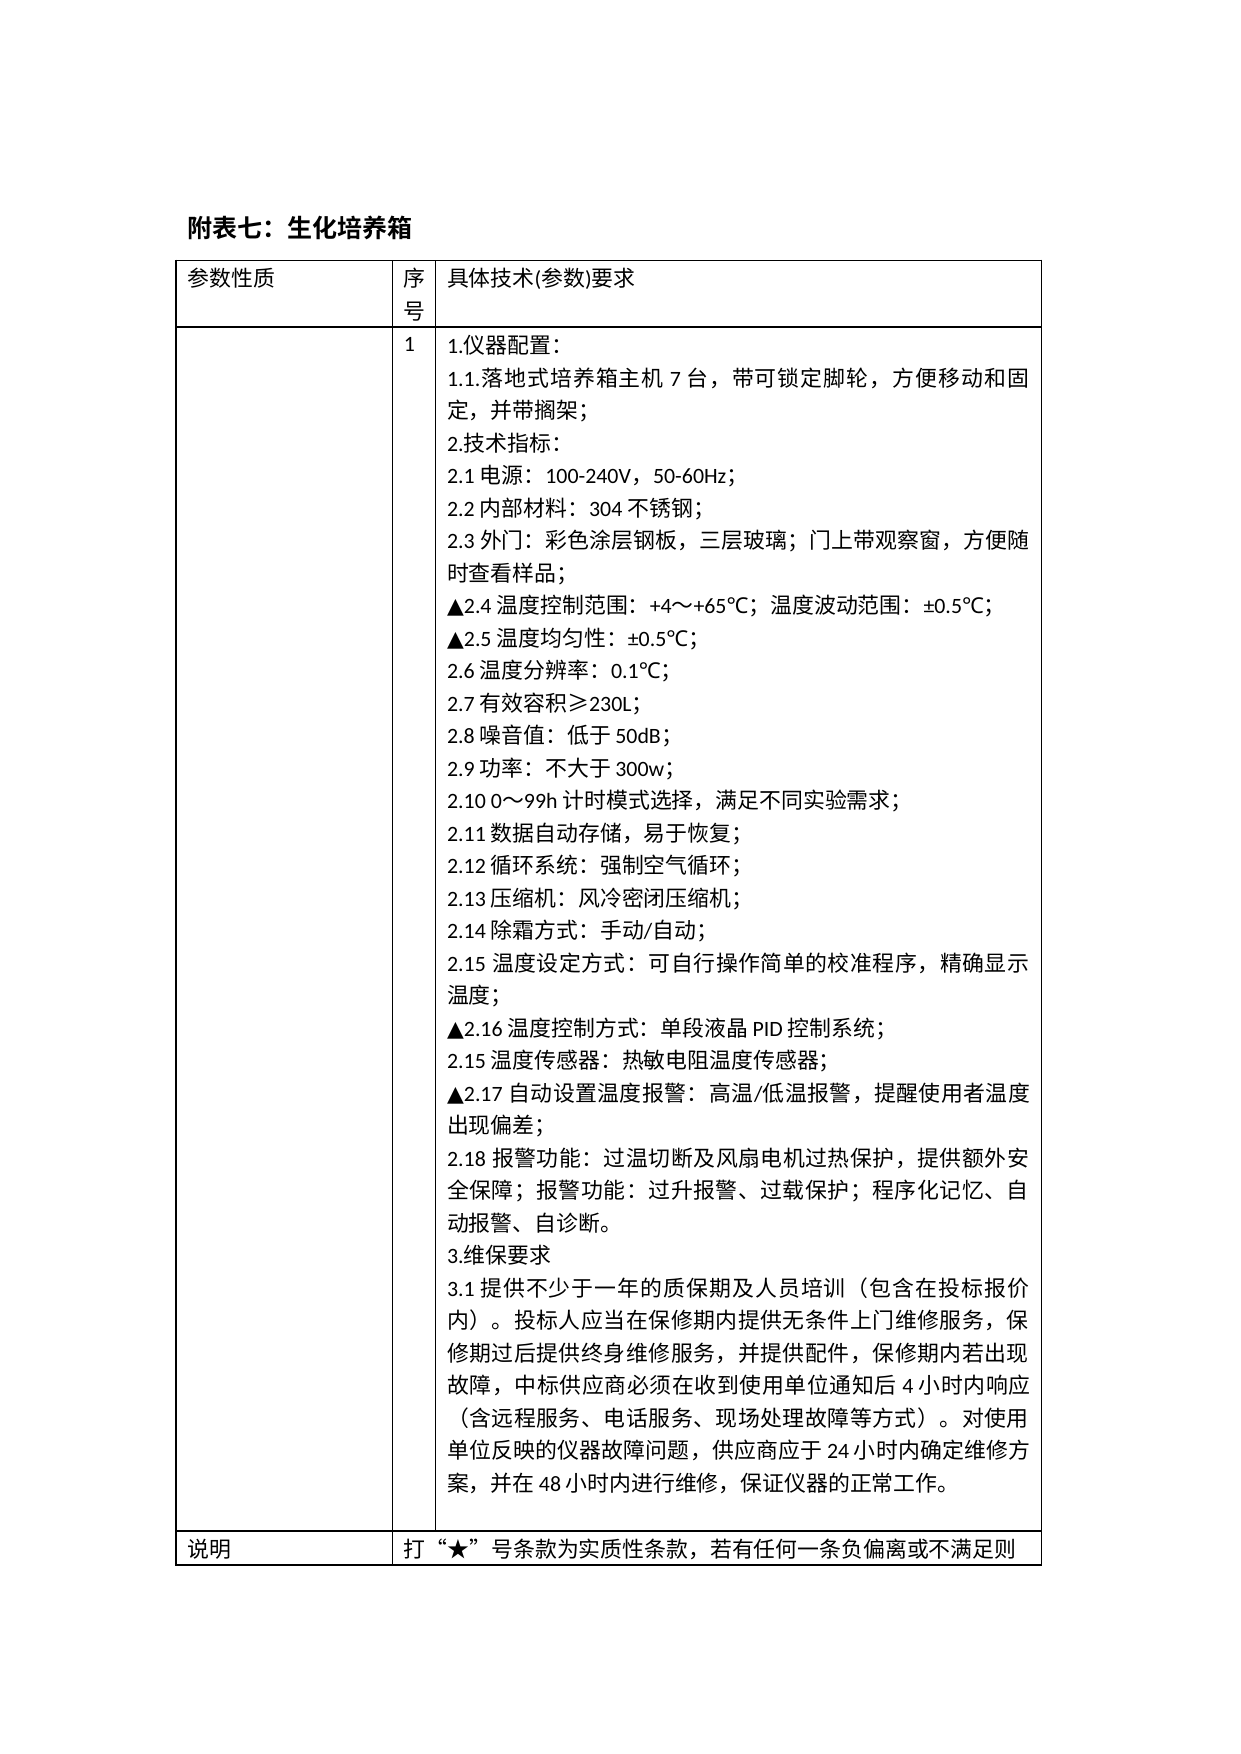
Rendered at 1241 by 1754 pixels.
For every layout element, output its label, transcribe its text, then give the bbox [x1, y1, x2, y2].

table_header 参数性质 [177, 261, 392, 326]
table_header 具体技术(参数)要求 [436, 261, 1041, 326]
text 附表七：生化培养箱 [187, 194, 1053, 259]
table_cell 1.仪器配置： 1.1.落地式培养箱主机7台，带可锁定脚轮，方便移动和固定，并带搁架； 2.技术指标： 2.1 电源：100-240V，50-60Hz； 2.2 内部材料：304 不锈钢； 2.3 外门：彩色涂层钢板，三层玻璃；门上带观察窗，方便随时查看样品； ▲2.4 温度控制范围：+4～+65℃；温度波动范围：±0.5℃； ▲2.5 温度均匀性：±0.5℃； 2.6 温度分辨率：0.1℃； 2.7 有效容积≥230L； 2.8 噪音值：低于50dB； 2.9 功率：不大于300w； 2.10 0～99h 计时模式选择，满足不同实验需求； 2.11 数据自动存储，易于恢复； 2.12 循环系统：强制空气循环； 2.13 压缩机：风冷密闭压缩机； 2.14 除霜方式：手动/自动； 2.15 温度设定方式：可自行操作简单的校准程序，精确显示温度； ▲2.16 温度控制方式：单段液晶PID控制系统； 2.15 温度传感器：热敏电阻温度传感器； ▲2.17 自动设置温度报警：高温/低温报警，提醒使用者温度出现偏差； 2.18 报警功能：过温切断及风扇电机过热保护，提供额外安全保障；报警功能：过升报警、过载保护；程序化记忆、自动报警、自诊断。 3.维保要求 3.1提供不少于一年的质保期及人员培训（包含在投标报价内）。投标人应当在保修期内提供无条件上门维修服务，保修期过后提供终身维修服务，并提供配件，保修期内若出现故障，中标供应商必须在收到使用单位通知后4小时内响应（含远程服务、电话服务、现场处理故障等方式）。对使用单位反映的仪器故障问题，供应商应于24小时内确定维修方案，并在48小时内进行维修，保证仪器的正常工作。 [436, 328, 1041, 1530]
table_cell [177, 328, 392, 1530]
table_cell 1 [393, 328, 435, 1530]
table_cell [393, 1532, 1041, 1564]
table_header 序号 [393, 261, 435, 326]
table_cell 说明 [177, 1532, 392, 1564]
